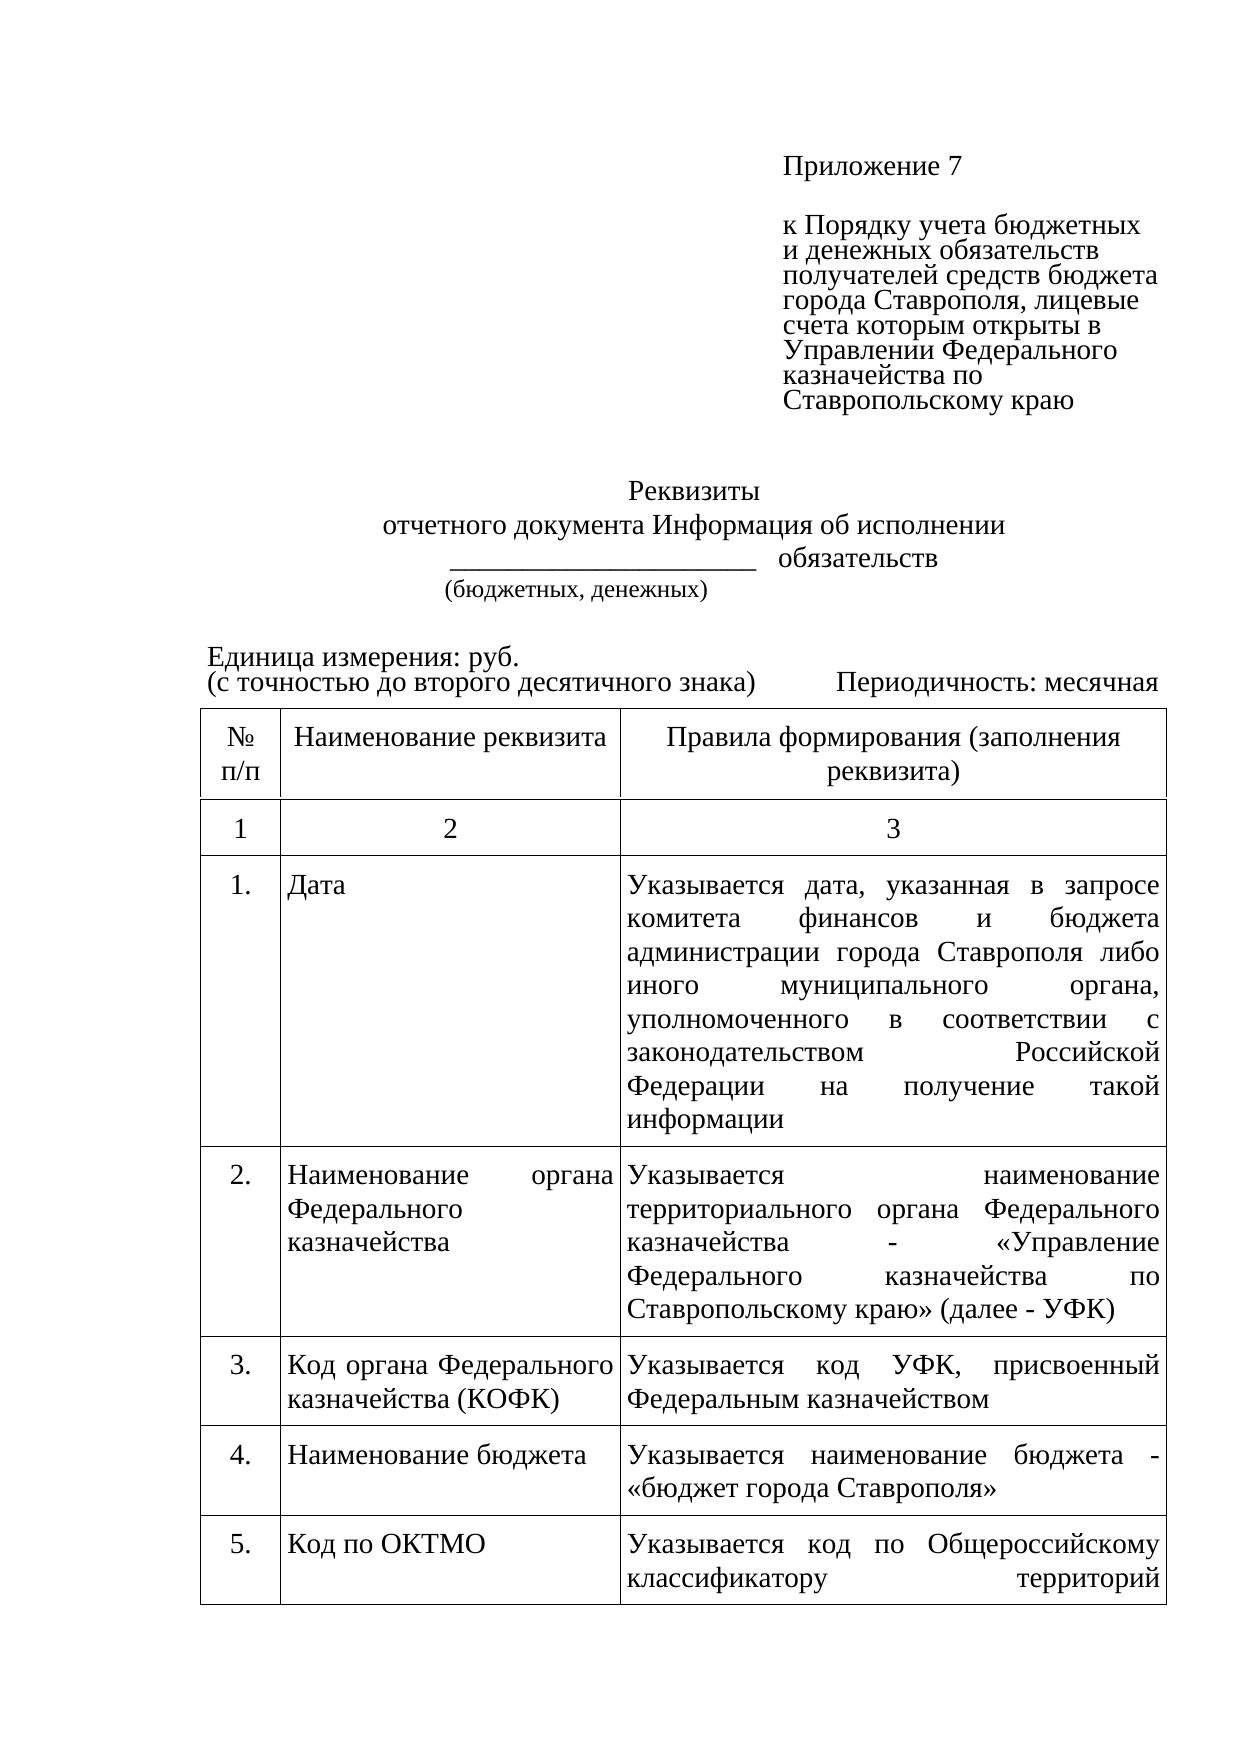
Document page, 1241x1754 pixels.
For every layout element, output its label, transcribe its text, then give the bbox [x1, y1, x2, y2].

table_cell № п/п [201, 709, 280, 797]
text казначейства по Ставропольскому краю [783, 365, 1181, 415]
table_cell 4. [201, 1426, 280, 1514]
table_cell 3. [201, 1337, 280, 1425]
text счета которым открыты в [783, 315, 1181, 340]
table_cell Указывается дата, указанная в запросе комитета финансов и бюджета администрации города Ставрополя либо иного муниципального органа, уполномоченного в соответствии с законодательством Российской Федерации на получение такой информации [621, 856, 1166, 1146]
table_cell Указывается наименование территориального органа Федерального казначейства - «Управление Федерального казначейства по Ставропольскому краю» (далее - УФК) [621, 1147, 1166, 1336]
text отчетного документа Информация об исполнении [207, 507, 1181, 540]
text Управлении Федерального [783, 340, 1181, 365]
table_cell 1. [201, 856, 280, 1146]
table_cell Наименование реквизита [281, 709, 620, 797]
table_cell Наименование органа Федерального казначейства [281, 1147, 620, 1336]
text города Ставрополя, лицевые [783, 290, 1181, 315]
text получателей средств бюджета [783, 265, 1181, 290]
table_header Единица измерения: руб. (с точностью до второго десятичного знака) Периодичность: месячная [200, 636, 1167, 707]
table_cell 5. [201, 1516, 280, 1604]
text и денежных обязательств [783, 240, 1181, 265]
text _____________________ обязательств [207, 540, 1181, 574]
table_cell Указывается код УФК, присвоенный Федеральным казначейством [621, 1337, 1166, 1425]
table_cell Дата [281, 856, 620, 1146]
table_cell Указывается наименование бюджета - «бюджет города Ставрополя» [621, 1426, 1166, 1514]
table_header 3 [621, 800, 1166, 855]
table_cell Наименование бюджета [281, 1426, 620, 1514]
text Реквизиты [207, 473, 1181, 507]
text Приложение 7 [783, 148, 1181, 181]
text (бюджетных, денежных) [207, 574, 1181, 603]
table_cell 2. [201, 1147, 280, 1336]
table_header 2 [281, 800, 620, 855]
table_cell Правила формирования (заполнения реквизита) [621, 709, 1166, 797]
table_cell Код органа Федерального казначейства (КОФК) [281, 1337, 620, 1425]
table_header 1 [201, 800, 280, 855]
table_cell Код по ОКТМО [281, 1516, 620, 1604]
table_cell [621, 1516, 1166, 1604]
text к Порядку учета бюджетных [783, 215, 1181, 240]
